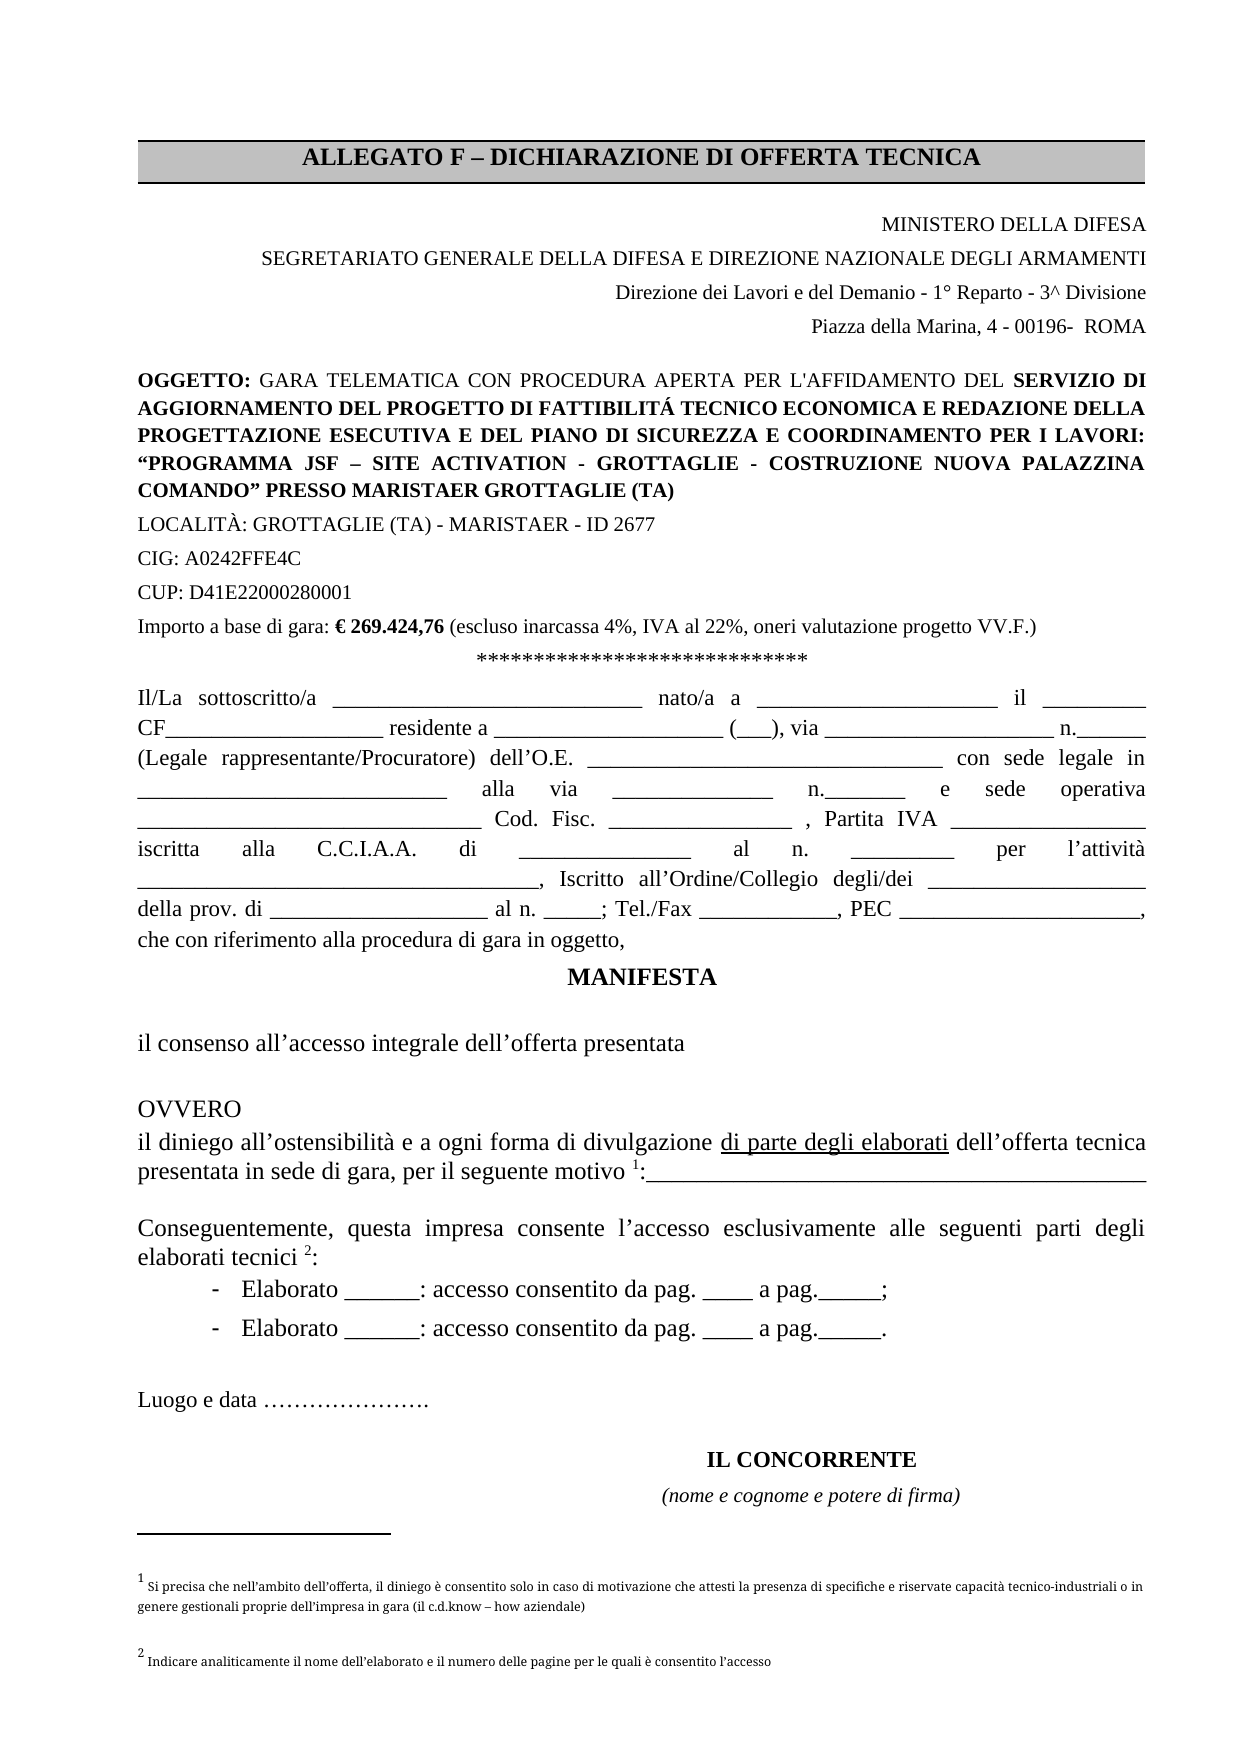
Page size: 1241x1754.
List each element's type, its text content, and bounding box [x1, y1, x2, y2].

text CUP: D41E22000280001 [137, 580, 1146, 604]
text Conseguentemente, questa impresa consente l’accesso esclusivamente alle seguenti parti degli elaborati tecnici : [137, 1213, 1146, 1271]
text il consenso all’accesso integrale dell’offerta presentata [137, 1028, 1146, 1057]
text OGGETTO: GARA TELEMATICA CON PROCEDURA APERTA PER L'AFFIDAMENTO DEL SERVIZIO DI AGGIORNAMENTO DEL PROGETTO DI FATTIBILITÁ TECNICO ECONOMICA E REDAZIONE DELLA PROGETTAZIONE ESECUTIVA E DEL PIANO DI SICUREZZA E COORDINAMENTO PER I LAVORI: “PROGRAMMA JSF – SITE ACTIVATION - GROTTAGLIE - COSTRUZIONE NUOVA PALAZZINA COMANDO” PRESSO MARISTAER GROTTAGLIE (TA) [137, 368, 1146, 502]
text SEGRETARIATO GENERALE DELLA DIFESA E DIREZIONE NAZIONALE DEGLI ARMAMENTI [137, 246, 1146, 270]
list Elaborato ______: accesso consentito da pag. ____ a pag._____; [211, 1271, 1146, 1305]
text LOCALITÀ: GROTTAGLIE (TA) - MARISTAER - ID 2677 [137, 512, 1146, 536]
text Direzione dei Lavori e del Demanio - 1° Reparto - 3^ Divisione [137, 280, 1146, 304]
text IL CONCORRENTE [477, 1446, 1146, 1473]
text CIG: A0242FFE4C [137, 546, 1146, 570]
text OVVERO [137, 1094, 1146, 1123]
text ***************************** [137, 647, 1146, 674]
text Piazza della Marina, 4 - 00196- ROMA [137, 314, 1146, 338]
text Importo a base di gara: € 269.424,76 (escluso inarcassa 4%, IVA al 22%, oneri valutazione progetto VV.F.) [137, 614, 1146, 638]
list Elaborato ______: accesso consentito da pag. ____ a pag._____. [211, 1310, 1146, 1344]
text Il/La sottoscritto/a ___________________________ nato/a a _____________________ il _________ CF___________________ residente a ____________________ (___), via ____________________ n.______ (Legale rappresentante/Procuratore) dell’O.E. _______________________________ con sede legale in ___________________________ alla via ______________ n._______ e sede operativa ______________________________ Cod. Fisc. ________________ , Partita IVA _________________ iscritta alla C.C.I.A.A. di _______________ al n. _________ per l’attività ___________________________________, Iscritto all’Ordine/Collegio degli/dei ___________________ della prov. di ___________________ al n. _____; Tel./Fax ____________, PEC _____________________, che con riferimento alla procedura di gara in oggetto, [137, 684, 1146, 952]
text MANIFESTA [137, 962, 1146, 991]
text MINISTERO DELLA DIFESA [137, 212, 1146, 236]
text il diniego all’ostensibilità e a ogni forma di divulgazione di parte degli elaborati dell’offerta tecnica presentata in sede di gara, per il seguente motivo :________________________________________ [137, 1127, 1146, 1185]
text Luogo e data …………………. [137, 1386, 1146, 1412]
text (nome e cognome e potere di firma) [477, 1483, 1146, 1507]
table_header ALLEGATO F – DICHIARAZIONE DI OFFERTA TECNICA [138, 142, 1145, 182]
